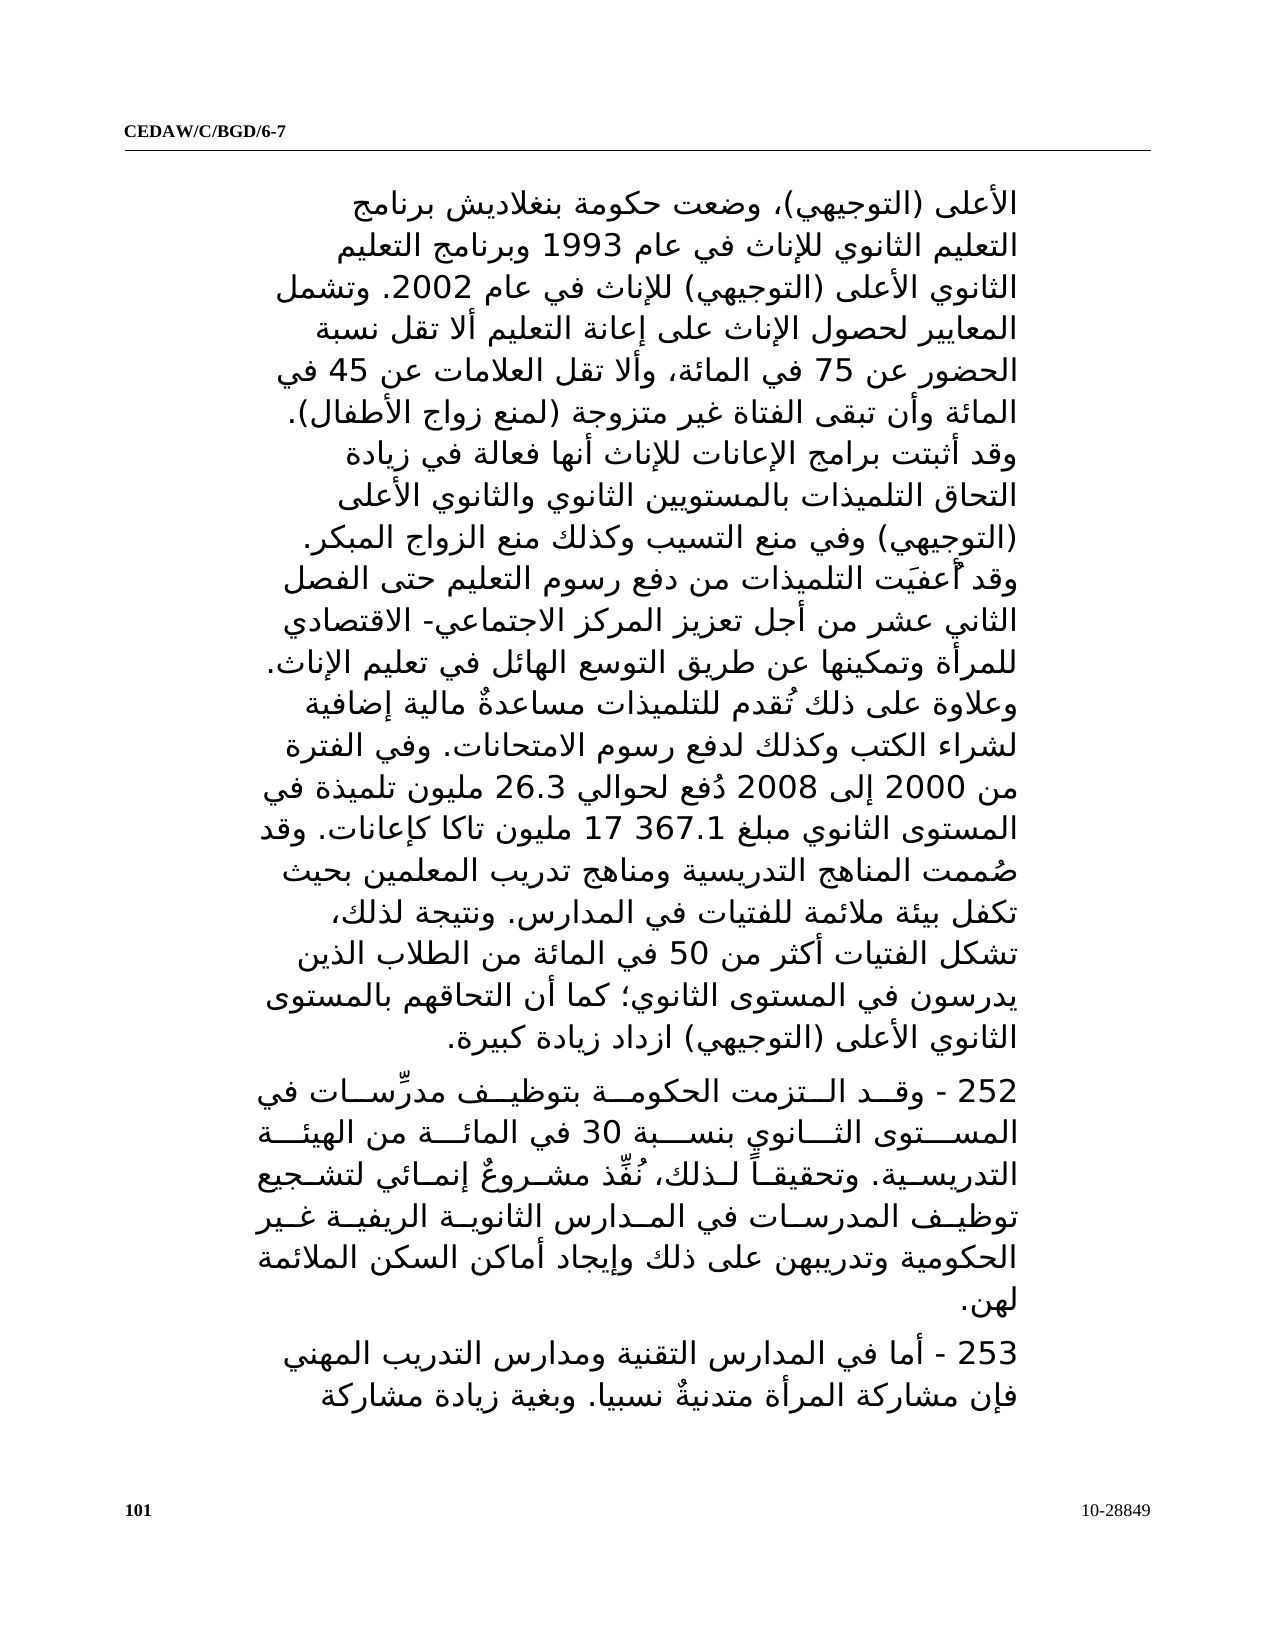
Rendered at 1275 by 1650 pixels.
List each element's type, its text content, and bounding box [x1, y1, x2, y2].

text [256, 1331, 1018, 1415]
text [256, 181, 1018, 1056]
text 252 - وقد التزمت الحكومة بتوظيف مدرِّسات في المستوى الثانوي بنسبة 30 في المائة من الهيئة التدريسية. وتحقيقاً لذلك، نُفِّذ مشروعٌ إنمائي لتشجيع توظيف المدرسات في المدارس الثانوية الريفية غير الحكومية وتدريبهن على ذلك وإيجاد أماكن السكن الملائمة لهن. [256, 1069, 1018, 1319]
